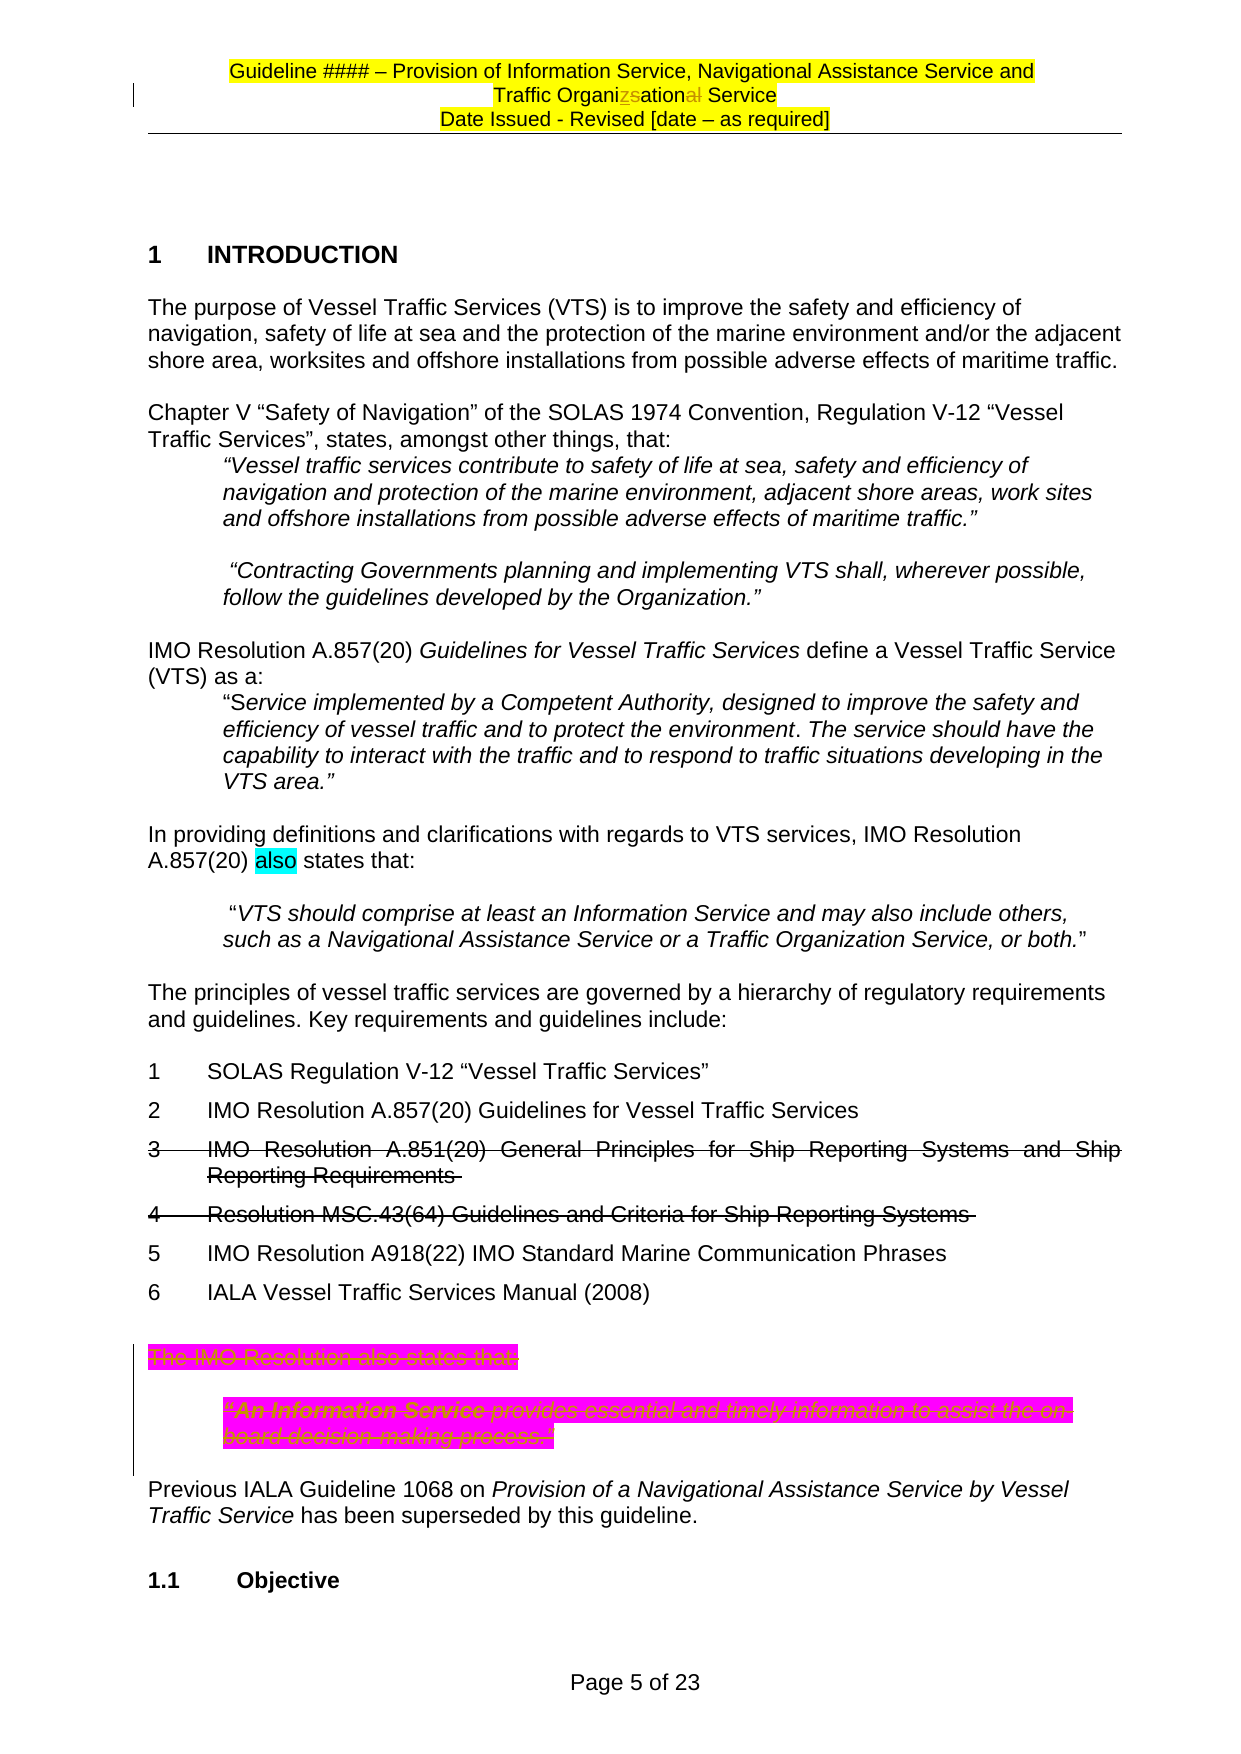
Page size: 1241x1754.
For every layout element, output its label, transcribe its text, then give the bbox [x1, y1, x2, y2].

list Resolution MSC.43(64) Guidelines and Criteria for Ship Reporting Systems [148, 1201, 1122, 1227]
text In providing definitions and clarifications with regards to VTS services, IMO Resolution A.857(20) also states that: [148, 821, 1122, 874]
text Chapter V “Safety of Navigation” of the SOLAS 1974 Convention, Regulation V-12 “Vessel Traffic Services”, states, amongst other things, that: [148, 399, 1122, 452]
text Previous IALA Guideline 1068 on Provision of a Navigational Assistance Service by Vessel Traffic Service has been superseded by this guideline. [148, 1476, 1122, 1528]
list IMO Resolution A918(22) IMO Standard Marine Communication Phrases [148, 1240, 1122, 1266]
list SOLAS Regulation V-12 “Vessel Traffic Services” [148, 1058, 1122, 1084]
text “Contracting Governments planning and implementing VTS shall, wherever possible, follow the guidelines developed by the Organization.” [223, 557, 1122, 610]
subtitle introduction [148, 240, 1122, 269]
list IMO Resolution A.851(20) General Principles for Ship Reporting Systems and Ship Reporting Requirements [148, 1136, 1122, 1150]
list IALA Vessel Traffic Services Manual (2008) [148, 1279, 1122, 1305]
text “Vessel traffic services contribute to safety of life at sea, safety and efficiency of navigation and protection of the marine environment, adjacent shore areas, work sites and offshore installations from possible adverse effects of maritime traffic.” [223, 452, 1122, 531]
text IMO Resolution A.857(20) Guidelines for Vessel Traffic Services define a Vessel Traffic Service (VTS) as a: [148, 637, 1122, 689]
list IMO Resolution A.857(20) Guidelines for Vessel Traffic Services [148, 1097, 1122, 1123]
text The purpose of Vessel Traffic Services (VTS) is to improve the safety and efficiency of navigation, safety of life at sea and the protection of the marine environment and/or the adjacent shore area, worksites and offshore installations from possible adverse effects of maritime traffic. [148, 294, 1122, 373]
list IMO Resolution A.851(20) General Principles for Ship Reporting Systems and Ship Reporting Requirements [148, 1151, 1122, 1189]
text The principles of vessel traffic services are governed by a hierarchy of regulatory requirements and guidelines. Key requirements and guidelines include: [148, 979, 1122, 1032]
text “VTS should comprise at least an Information Service and may also include others, such as a Navigational Assistance Service or a Traffic Organization Service, or both.” [223, 900, 1122, 953]
subtitle Objective [148, 1567, 1122, 1594]
text “Service implemented by a Competent Authority, designed to improve the safety and efficiency of vessel traffic and to protect the environment. The service should have the capability to interact with the traffic and to respond to traffic situations developing in the VTS area.” [223, 689, 1122, 795]
